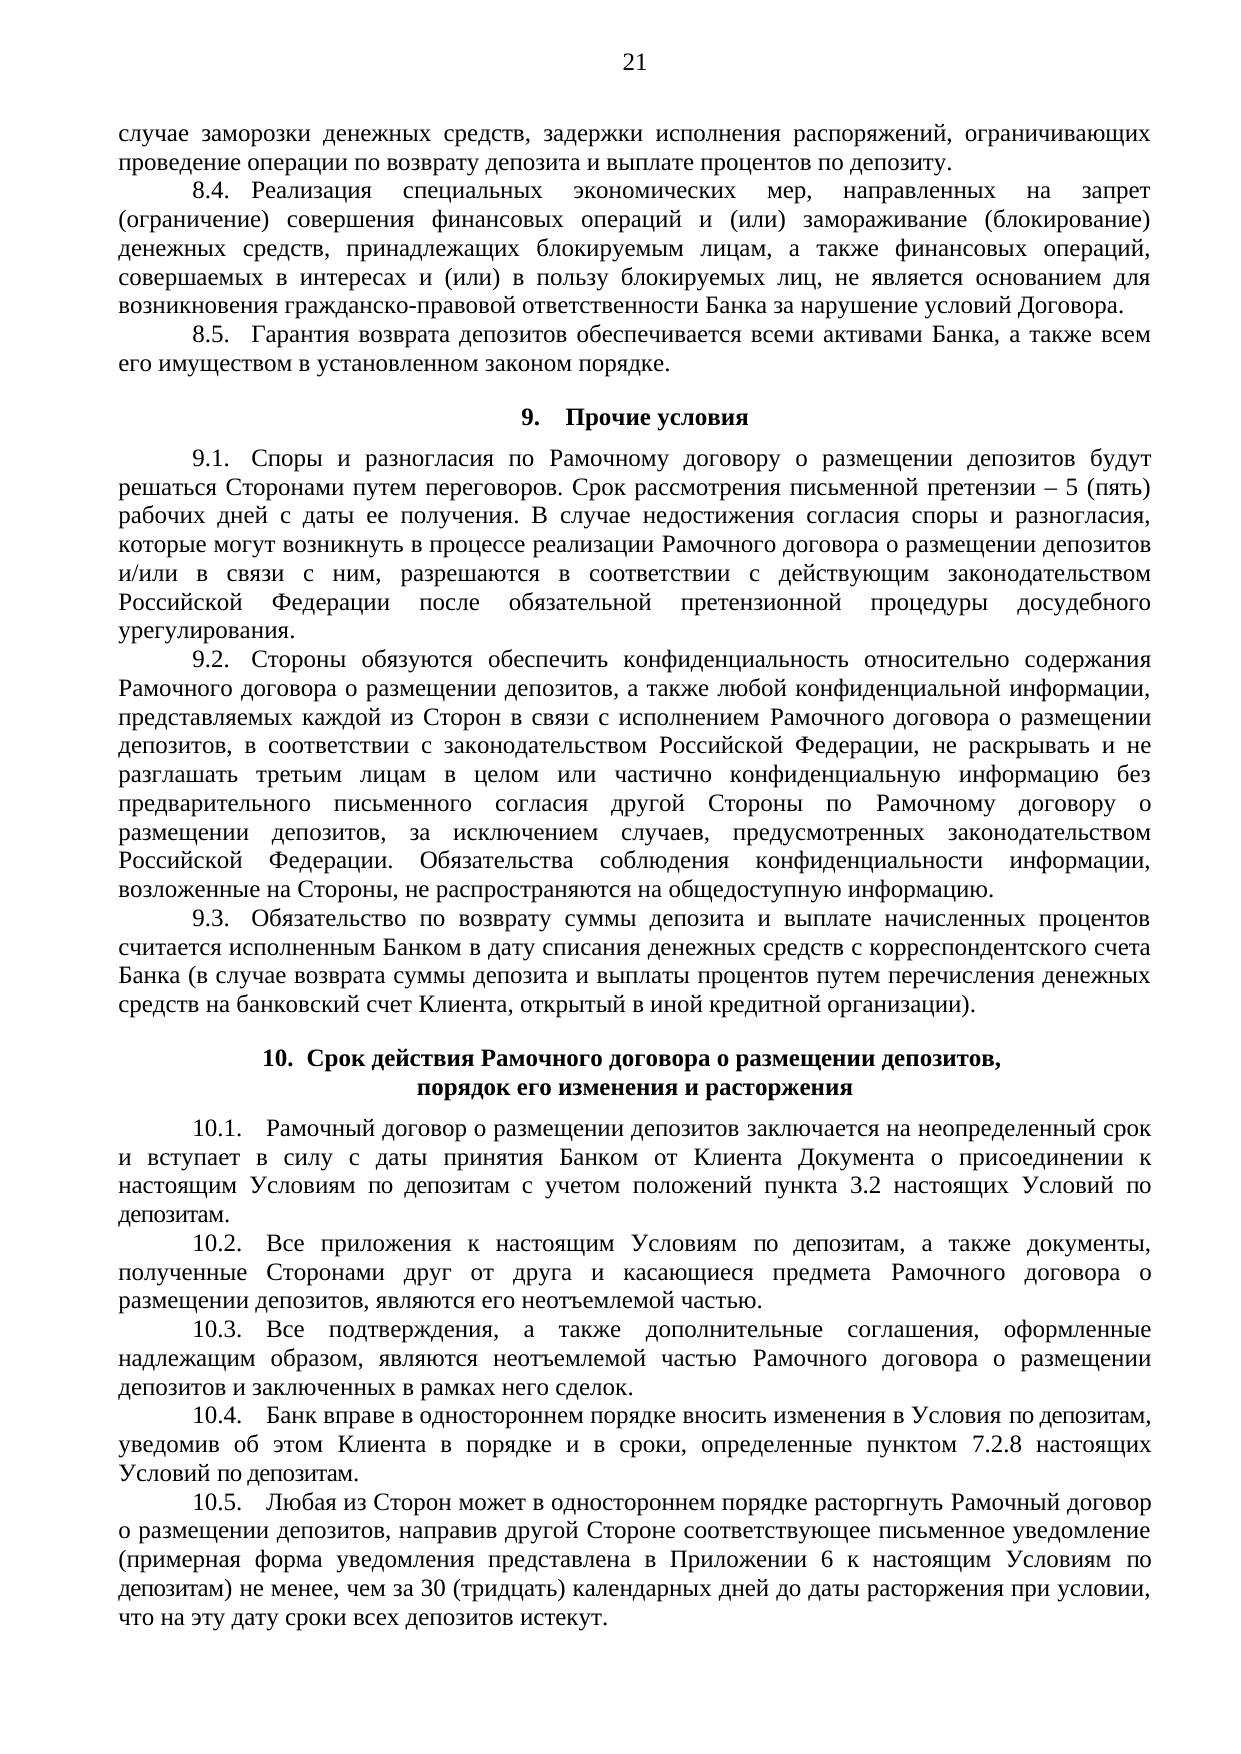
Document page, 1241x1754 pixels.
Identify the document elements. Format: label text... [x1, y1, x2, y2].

text Прочие условия [118, 402, 1152, 431]
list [118, 118, 1152, 176]
list Банк вправе в одностороннем порядке вносить изменения в Условия по депозитам, уведомив об этом Клиента в порядке и в сроки, определенные пунктом 7.2.8 настоящих Условий по депозитам. [118, 1401, 1152, 1487]
list Реализация специальных экономических мер, направленных на запрет (ограничение) совершения финансовых операций и (или) замораживание (блокирование) денежных средств, принадлежащих блокируемым лицам, а также финансовых операций, совершаемых в интересах и (или) в пользу блокируемых лиц, не является основанием для возникновения гражданско-правовой ответственности Банка за нарушение условий Договора. [118, 176, 1152, 319]
text Срок действия Рамочного договора о размещении депозитов, порядок его изменения и расторжения [118, 1043, 1152, 1101]
list Стороны обязуются обеспечить конфиденциальность относительно содержания Рамочного договора о размещении депозитов, а также любой конфиденциальной информации, представляемых каждой из Сторон в связи с исполнением Рамочного договора о размещении депозитов, в соответствии с законодательством Российской Федерации, не раскрывать и не разглашать третьим лицам в целом или частично конфиденциальную информацию без предварительного письменного согласия другой Стороны по Рамочному договору о размещении депозитов, за исключением случаев, предусмотренных законодательством Российской Федерации. Обязательства соблюдения конфиденциальности информации, возложенные на Стороны, не распространяются на общедоступную информацию. [118, 644, 1152, 903]
list Споры и разногласия по Рамочному договору о размещении депозитов будут решаться Сторонами путем переговоров. Срок рассмотрения письменной претензии – 5 (пять) рабочих дней с даты ее получения. В случае недостижения согласия споры и разногласия, которые могут возникнуть в процессе реализации Рамочного договора о размещении депозитов и/или в связи с ним, разрешаются в соответствии с действующим законодательством Российской Федерации после обязательной претензионной процедуры досудебного урегулирования. [118, 443, 1152, 644]
list Все приложения к настоящим Условиям по депозитам, а также документы, полученные Сторонами друг от друга и касающиеся предмета Рамочного договора о размещении депозитов, являются его неотъемлемой частью. [118, 1228, 1152, 1314]
list Рамочный договор о размещении депозитов заключается на неопределенный срок и вступает в силу с даты принятия Банком от Клиента Документа о присоединении к настоящим Условиям по депозитам с учетом положений пункта 3.2 настоящих Условий по депозитам. [118, 1113, 1152, 1228]
list Все подтверждения, а также дополнительные соглашения, оформленные надлежащим образом, являются неотъемлемой частью Рамочного договора о размещении депозитов и заключенных в рамках него сделок. [118, 1314, 1152, 1401]
list Любая из Сторон может в одностороннем порядке расторгнуть Рамочный договор о размещении депозитов, направив другой Стороне соответствующее письменное уведомление (примерная форма уведомления представлена в Приложении 6 к настоящим Условиям по депозитам) не менее, чем за 30 (тридцать) календарных дней до даты расторжения при условии, что на эту дату сроки всех депозитов истекут. [118, 1487, 1152, 1631]
list Обязательство по возврату суммы депозита и выплате начисленных процентов считается исполненным Банком в дату списания денежных средств с корреспондентского счета Банка (в случае возврата суммы депозита и выплаты процентов путем перечисления денежных средств на банковский счет Клиента, открытый в иной кредитной организации). [118, 903, 1152, 1018]
list Гарантия возврата депозитов обеспечивается всеми активами Банка, а также всем его имуществом в установленном законом порядке. [118, 319, 1152, 377]
